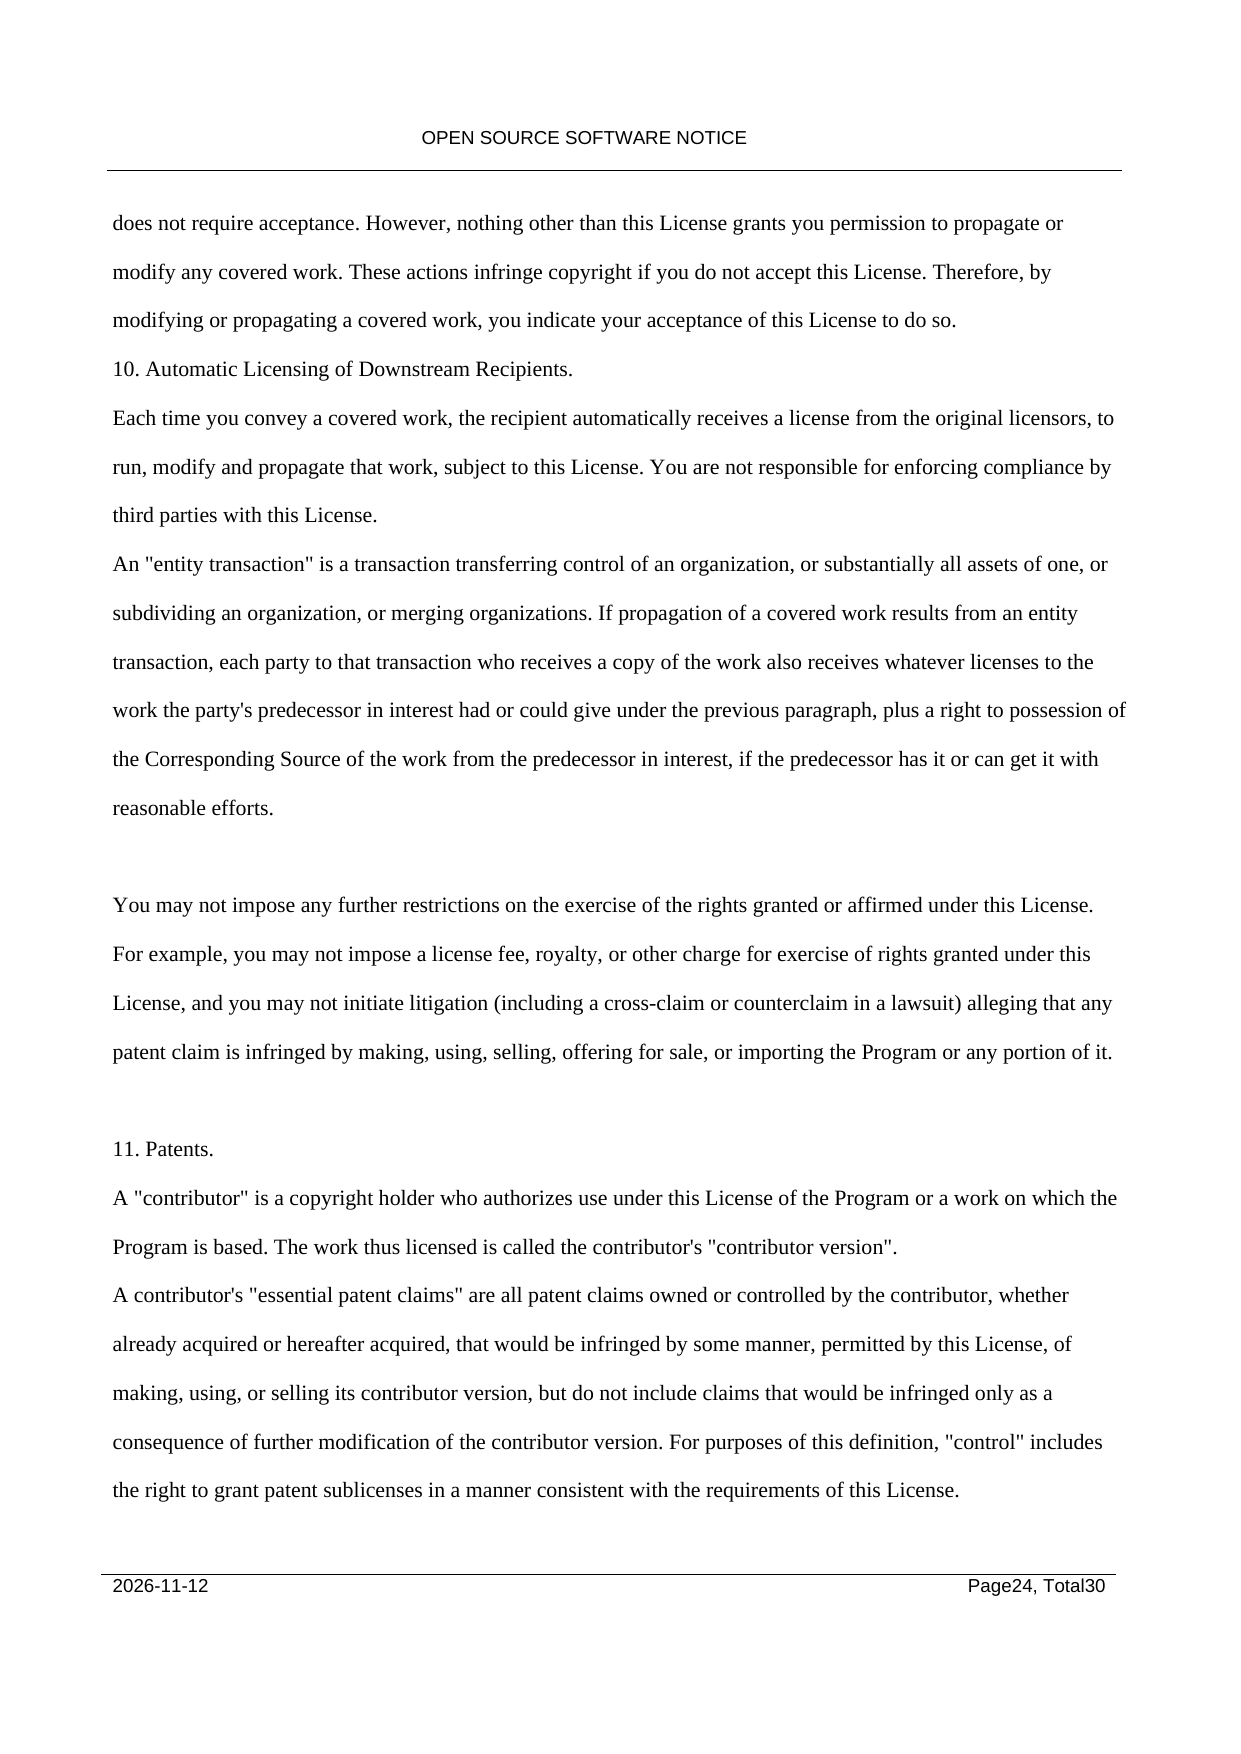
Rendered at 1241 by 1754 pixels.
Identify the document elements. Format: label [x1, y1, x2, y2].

text [112, 206, 1128, 1506]
